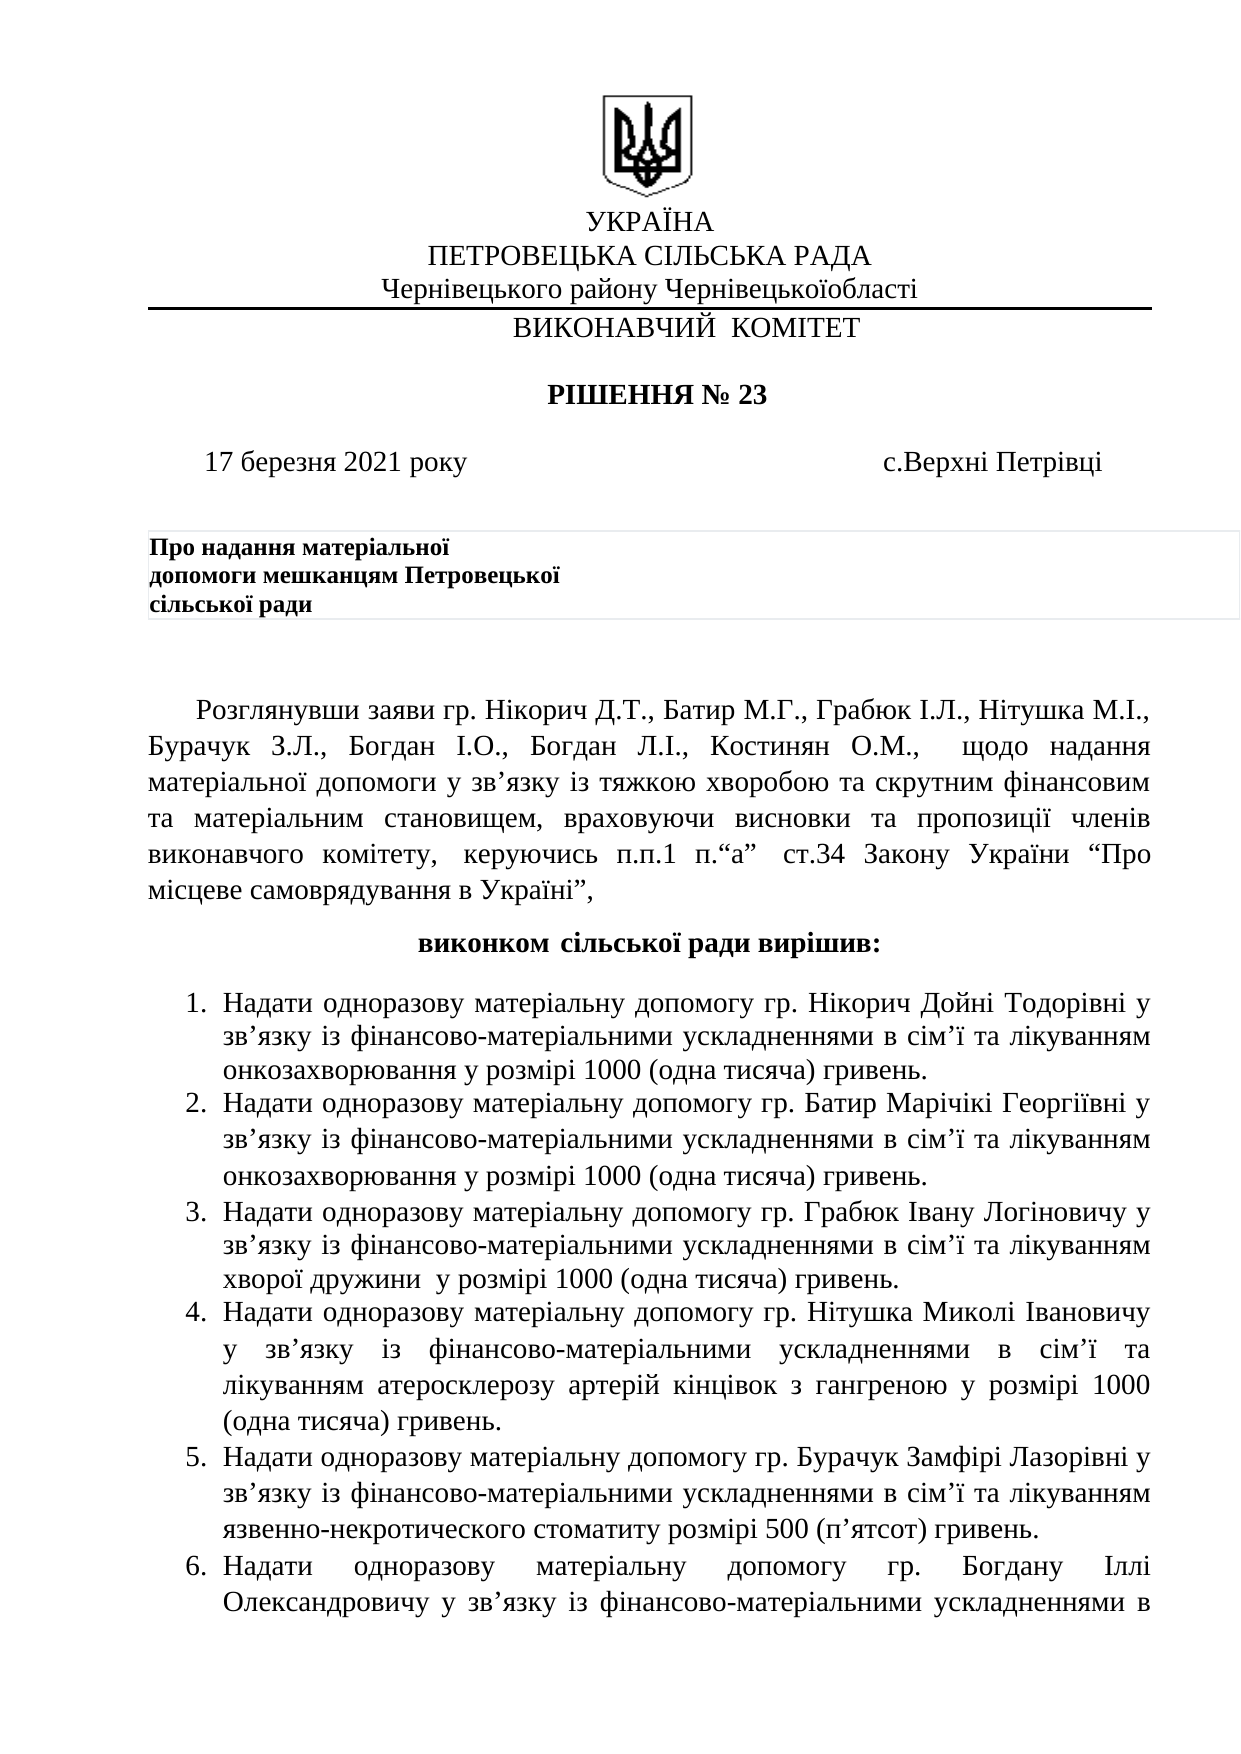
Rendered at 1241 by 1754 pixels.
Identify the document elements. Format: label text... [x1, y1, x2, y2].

text ВИКОНАВЧИЙ КОМІТЕТ [148, 310, 1152, 344]
list Надати одноразову матеріальну допомогу гр. Батир Марічікі Георгіївні у зв’язку із фінансово-матеріальними ускладненнями в сім’ї та лікуванням онкозахворювання у розмірі 1000 (одна тисяча) гривень. [185, 1086, 1152, 1191]
text ПЕТРОВЕЦЬКА СІЛЬСЬКА РАДА [148, 238, 1152, 271]
list Надати одноразову матеріальну допомогу гр. Нітушка Миколі Івановичу у зв’язку із фінансово-матеріальними ускладненнями в сім’ї та лікуванням атеросклерозу артерій кінцівок з гангреною у розмірі 1000 (одна тисяча) гривень. [185, 1294, 1152, 1437]
text РІШЕННЯ № 23 [148, 377, 1152, 411]
text УКРАЇНА [148, 204, 1152, 238]
text Розглянувши заяви гр. Нікорич Д.Т., Батир М.Г., Грабюк І.Л., Нітушка М.І., Бурачук З.Л., Богдан І.О., Богдан Л.І., Костинян О.М., щодо надання матеріальної допомоги у зв’язку із тяжкою хворобою та скрутним фінансовим та матеріальним становищем, враховуючи висновки та пропозиції членів виконавчого комітету, керуючись п.п.1 п.“а” ст.34 Закону України “Про місцеве самоврядування в Україні”, [148, 692, 1152, 906]
text 17 березня 2021 року с.Верхні Петрівці [148, 444, 1152, 478]
table_header Про надання матеріальної допомоги мешканцям Петровецької сільської ради [149, 532, 1239, 618]
list Надати одноразову матеріальну допомогу гр. Бурачук Замфірі Лазорівні у зв’язку із фінансово-матеріальними ускладненнями в сім’ї та лікуванням язвенно-некротического стоматиту розмірі 500 (п’ятсот) гривень. [185, 1439, 1152, 1545]
list Надати одноразову матеріальну допомогу гр. Нікорич Дойні Тодорівні у зв’язку із фінансово-матеріальними ускладненнями в сім’ї та лікуванням онкозахворювання у розмірі 1000 (одна тисяча) гривень. [185, 985, 1152, 1086]
text Чернівецького району Чернівецькоїобласті [148, 271, 1152, 307]
list Надати одноразову матеріальну допомогу гр. Грабюк Івану Логіновичу у зв’язку із фінансово-матеріальними ускладненнями в сім’ї та лікуванням хворої дружини у розмірі 1000 (одна тисяча) гривень. [185, 1194, 1152, 1294]
text виконком сільської ради вирішив: [148, 925, 1152, 959]
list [185, 1548, 1152, 1617]
